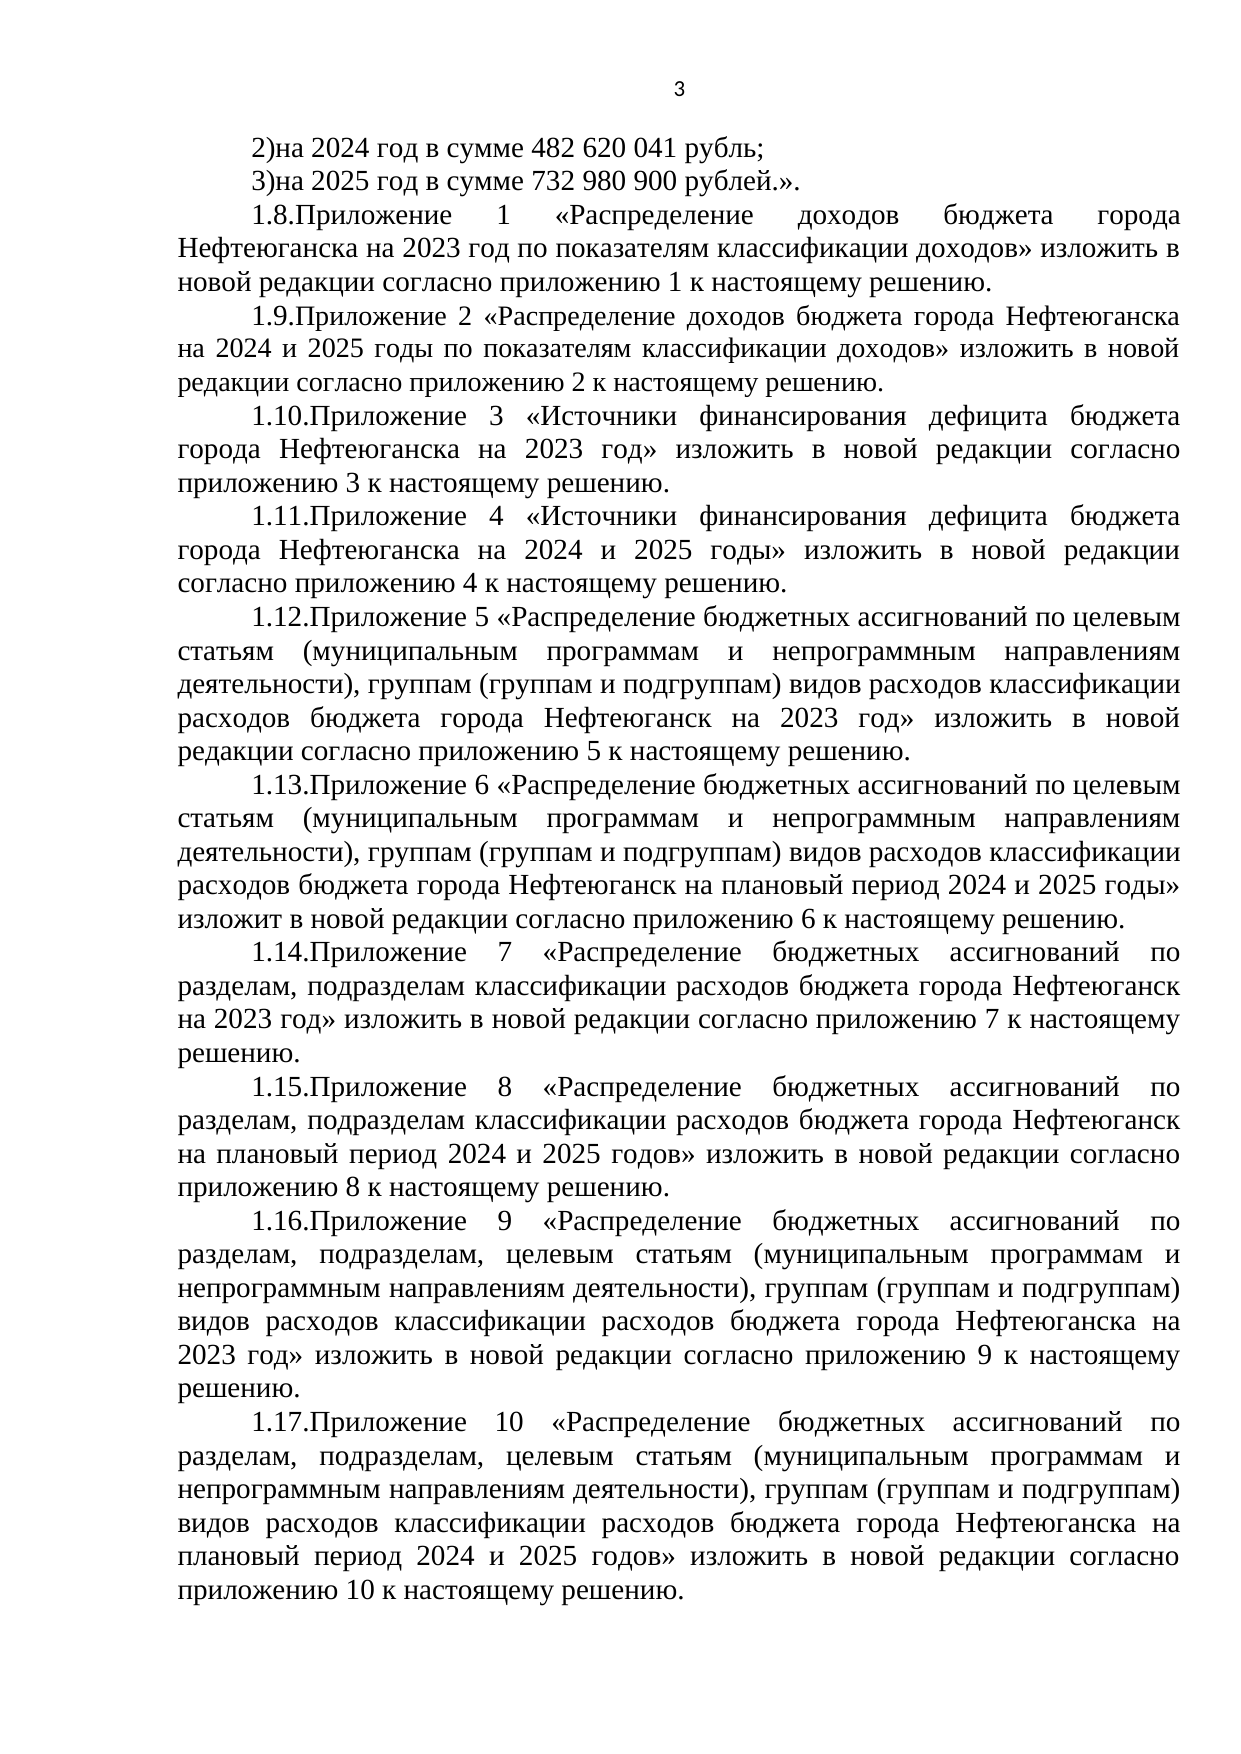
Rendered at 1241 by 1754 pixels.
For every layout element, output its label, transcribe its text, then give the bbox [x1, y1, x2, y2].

text 2)на 2024 год в сумме 482 620 041 рубль; [177, 130, 1181, 163]
text 1.13.Приложение 6 «Распределение бюджетных ассигнований по целевым статьям (муниципальным программам и непрограммным направлениям деятельности), группам (группам и подгруппам) видов расходов классификации расходов бюджета города Нефтеюганск на плановый период 2024 и 2025 годы» изложит в новой редакции согласно приложению 6 к настоящему решению. [177, 767, 1181, 934]
text 1.11.Приложение 4 «Источники финансирования дефицита бюджета города Нефтеюганска на 2024 и 2025 годы» изложить в новой редакции согласно приложению 4 к настоящему решению. [177, 498, 1181, 599]
text 1.15.Приложение 8 «Распределение бюджетных ассигнований по разделам, подразделам классификации расходов бюджета города Нефтеюганск на плановый период 2024 и 2025 годов» изложить в новой редакции согласно приложению 8 к настоящему решению. [177, 1069, 1181, 1203]
text 1.14.Приложение 7 «Распределение бюджетных ассигнований по разделам, подразделам классификации расходов бюджета города Нефтеюганск на 2023 год» изложить в новой редакции согласно приложению 7 к настоящему решению. [177, 934, 1181, 1069]
text 1.12.Приложение 5 «Распределение бюджетных ассигнований по целевым статьям (муниципальным программам и непрограммным направлениям деятельности), группам (группам и подгруппам) видов расходов классификации расходов бюджета города Нефтеюганск на 2023 год» изложить в новой редакции согласно приложению 5 к настоящему решению. [177, 599, 1181, 767]
text 1.16.Приложение 9 «Распределение бюджетных ассигнований по разделам, подразделам, целевым статьям (муниципальным программам и непрограммным направлениям деятельности), группам (группам и подгруппам) видов расходов классификации расходов бюджета города Нефтеюганска на 2023 год» изложить в новой редакции согласно приложению 9 к настоящему решению. [177, 1203, 1181, 1404]
text 1.9.Приложение 2 «Распределение доходов бюджета города Нефтеюганска на 2024 и 2025 годы по показателям классификации доходов» изложить в новой редакции согласно приложению 2 к настоящему решению. [177, 298, 1181, 398]
text 1.10.Приложение 3 «Источники финансирования дефицита бюджета города Нефтеюганска на 2023 год» изложить в новой редакции согласно приложению 3 к настоящему решению. [177, 398, 1181, 498]
text 1.8.Приложение 1 «Распределение доходов бюджета города Нефтеюганска на 2023 год по показателям классификации доходов» изложить в новой редакции согласно приложению 1 к настоящему решению. [177, 197, 1181, 298]
text 1.17.Приложение 10 «Распределение бюджетных ассигнований по разделам, подразделам, целевым статьям (муниципальным программам и непрограммным направлениям деятельности), группам (группам и подгруппам) видов расходов классификации расходов бюджета города Нефтеюганска на плановый период 2024 и 2025 годов» изложить в новой редакции согласно приложению 10 к настоящему решению. [177, 1404, 1181, 1605]
text 3)на 2025 год в сумме 732 980 900 рублей.». [177, 163, 1181, 197]
